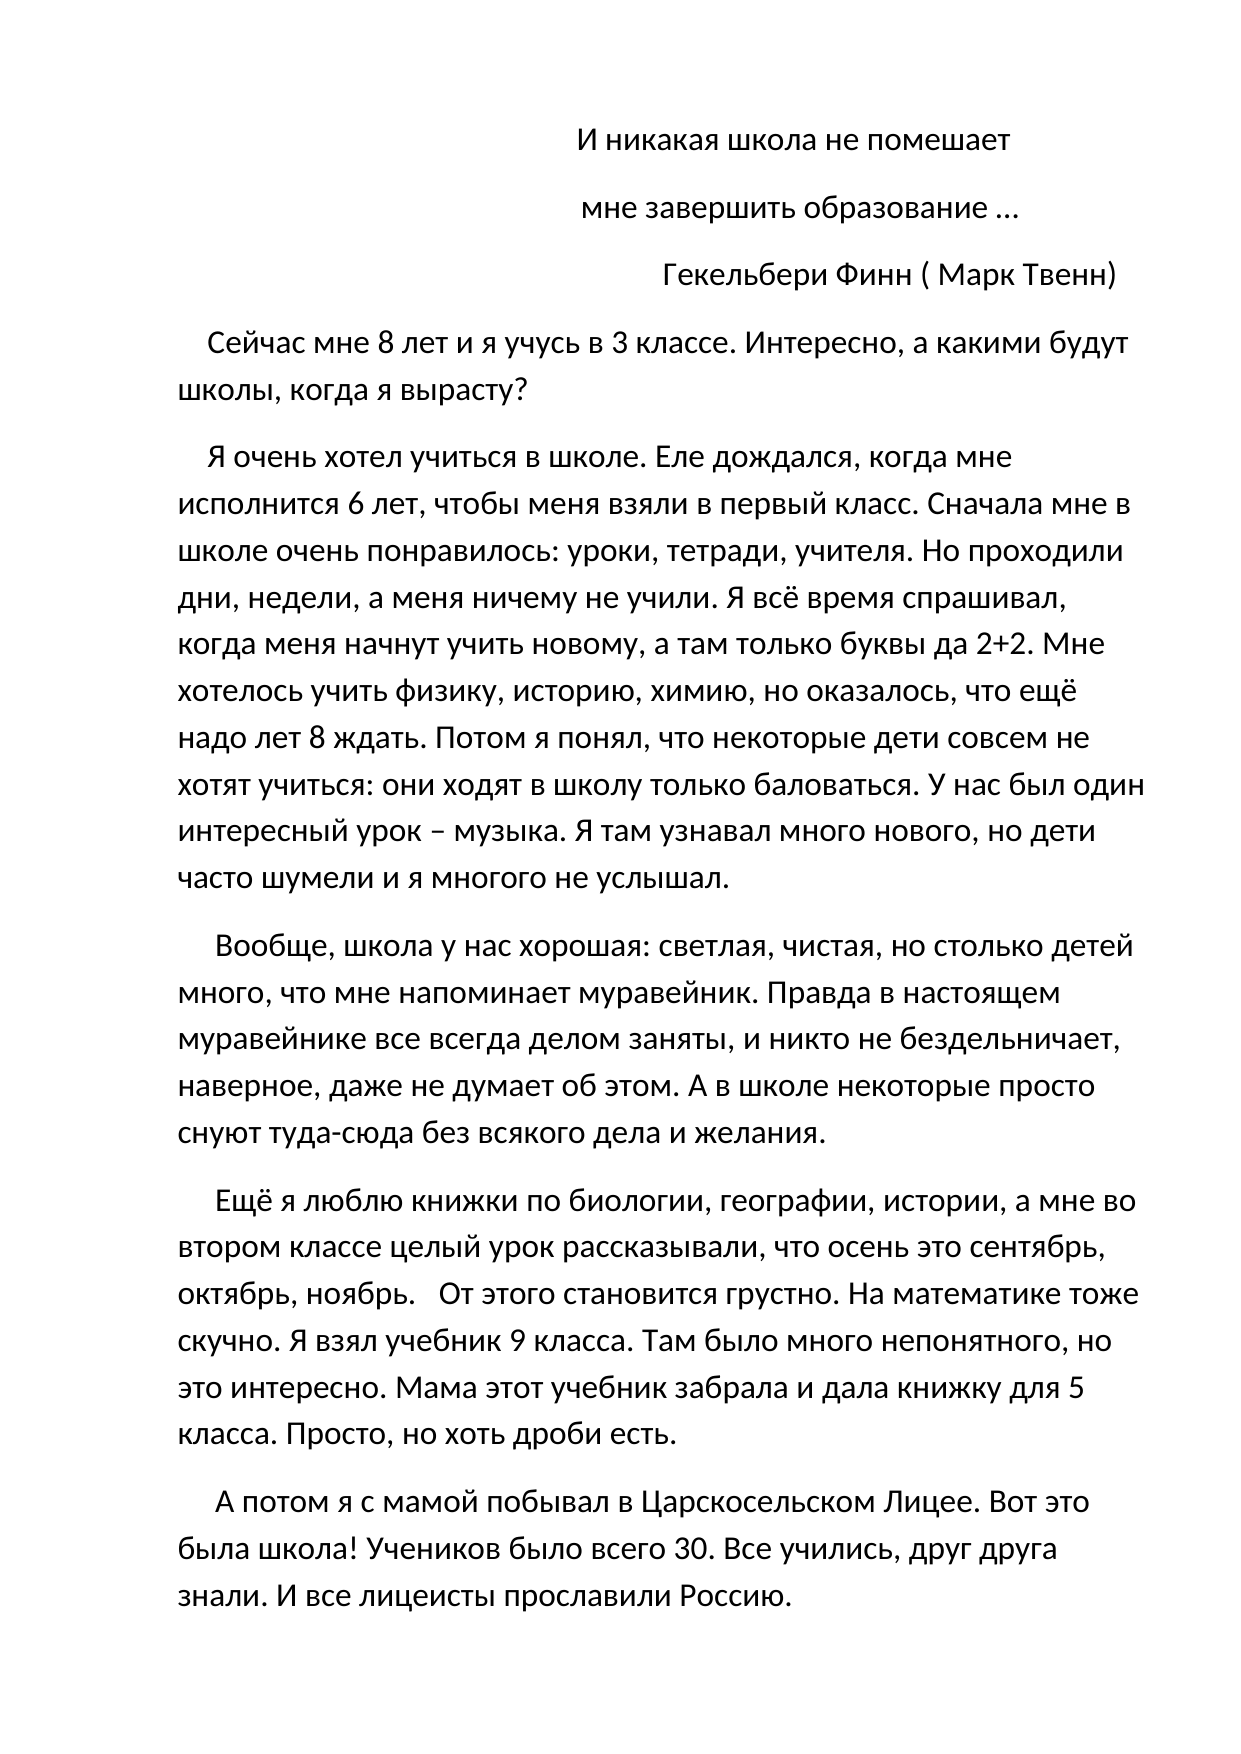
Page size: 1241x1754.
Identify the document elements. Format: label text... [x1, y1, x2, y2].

text Сейчас мне 8 лет и я учусь в 3 классе. Интересно, а какими будут школы, когда я вырасту? [177, 321, 1152, 408]
text Ещё я люблю книжки по биологии, географии, истории, а мне во втором классе целый урок рассказывали, что осень это сентябрь, октябрь, ноябрь. От этого становится грустно. На математике тоже скучно. Я взял учебник 9 класса. Там было много непонятного, но это интересно. Мама этот учебник забрала и дала книжку для 5 класса. Просто, но хоть дроби есть. [177, 1178, 1152, 1453]
text Я очень хотел учиться в школе. Еле дождался, когда мне исполнится 6 лет, чтобы меня взяли в первый класс. Сначала мне в школе очень понравилось: уроки, тетради, учителя. Но проходили дни, недели, а меня ничему не учили. Я всё время спрашивал, когда меня начнут учить новому, а там только буквы да 2+2. Мне хотелось учить физику, историю, химию, но оказалось, что ещё надо лет 8 ждать. Потом я понял, что некоторые дети совсем не хотят учиться: они ходят в школу только баловаться. У нас был один интересный урок – музыка. Я там узнавал много нового, но дети часто шумели и я многого не услышал. [177, 435, 1152, 897]
text Гекельбери Финн ( Марк Твенн) [177, 253, 1152, 294]
text И никакая школа не помешает [177, 118, 1152, 159]
text А потом я с мамой побывал в Царскосельском Лицее. Вот это была школа! Учеников было всего 30. Все учились, друг друга знали. И все лицеисты прославили Россию. [177, 1480, 1152, 1614]
text Вообще, школа у нас хорошая: светлая, чистая, но столько детей много, что мне напоминает муравейник. Правда в настоящем муравейнике все всегда делом заняты, и никто не бездельничает, наверное, даже не думает об этом. А в школе некоторые просто снуют туда-сюда без всякого дела и желания. [177, 924, 1152, 1152]
text мне завершить образование … [177, 186, 1152, 226]
